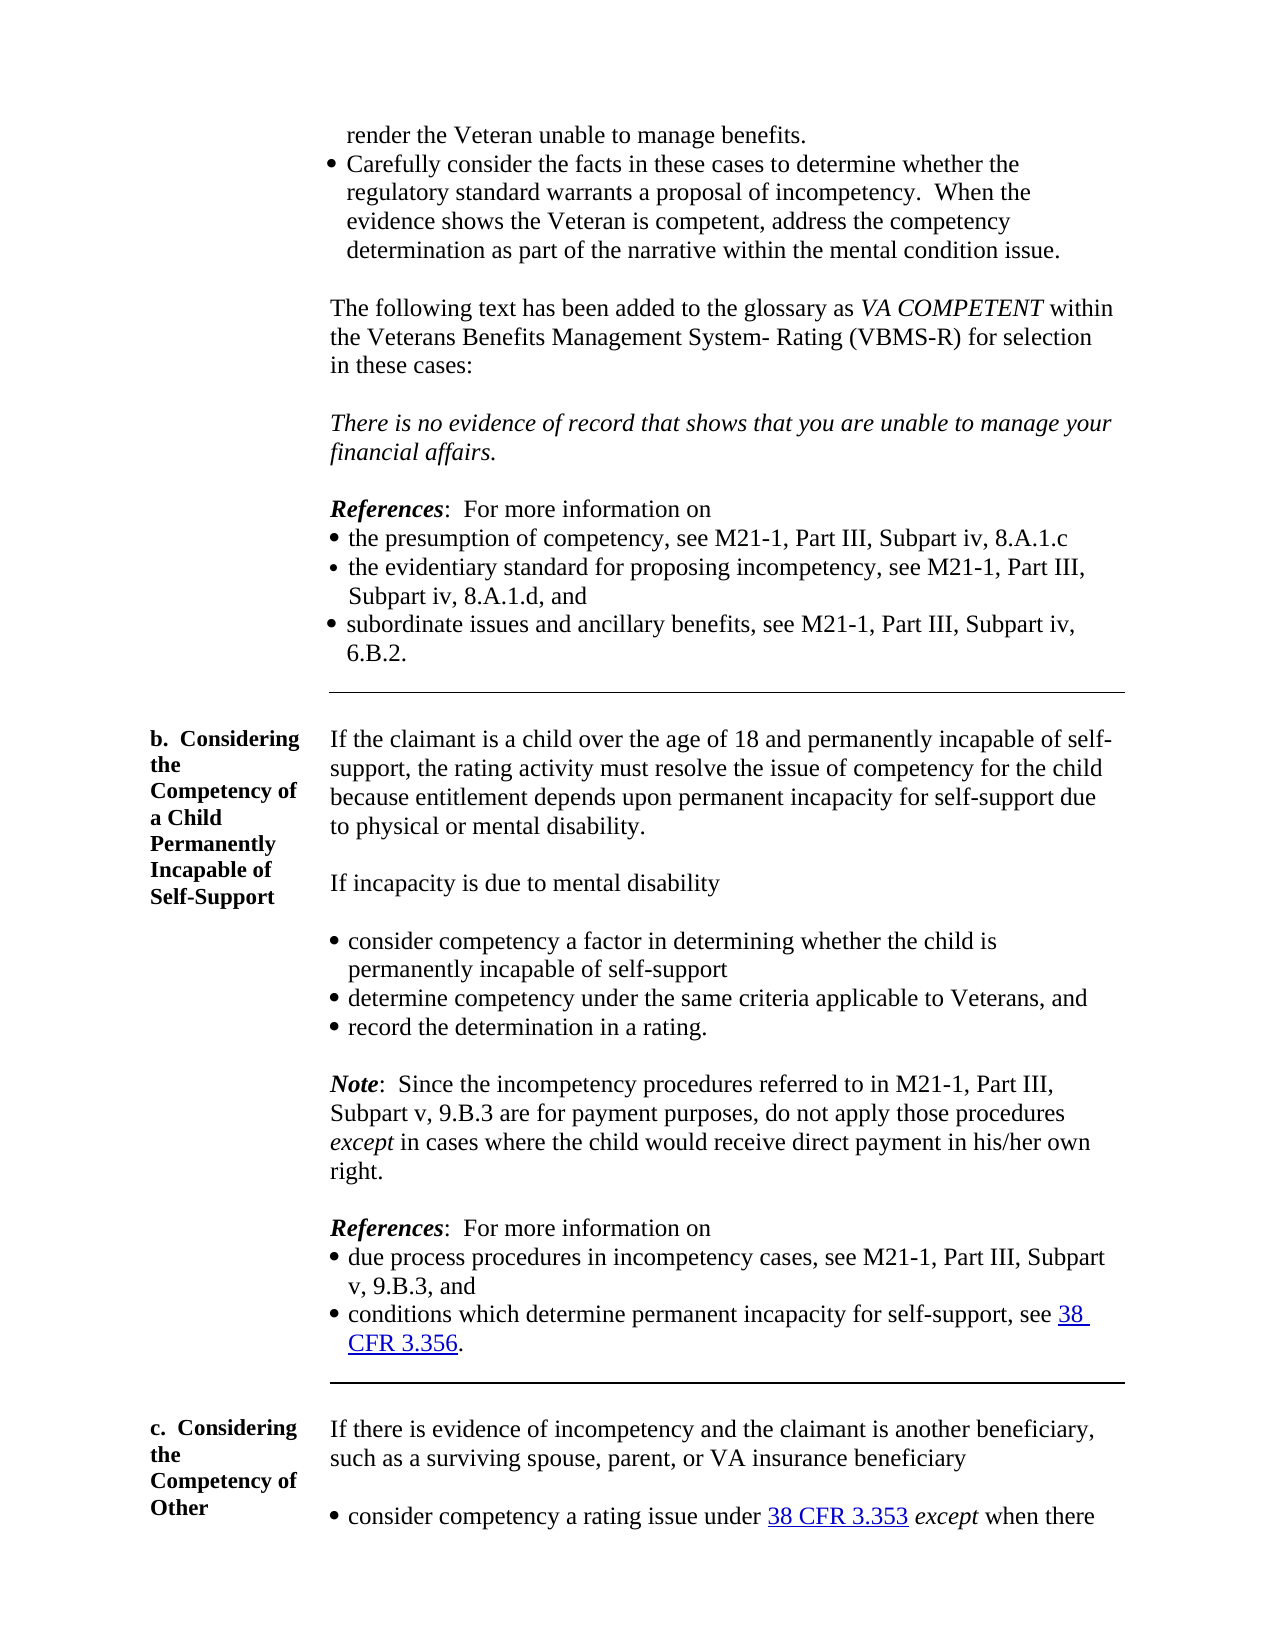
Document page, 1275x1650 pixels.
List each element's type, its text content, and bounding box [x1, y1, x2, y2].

table_header b. Considering the Competency of a Child Permanently Incapable of Self-Support [139, 725, 319, 1357]
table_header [319, 1415, 1125, 1529]
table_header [319, 120, 1125, 667]
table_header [139, 1415, 319, 1529]
table_header If the claimant is a child over the age of 18 and permanently incapable of self-support, the rating activity must resolve the issue of competency for the child because entitlement depends upon permanent incapacity for self-support due to physical or mental disability. If incapacity is due to mental disability consider competency a factor in determining whether the child is permanently incapable of self-support determine competency under the same criteria applicable to Veterans, and record the determination in a rating. Note: Since the incompetency procedures referred to in M21-1, Part III, Subpart v, 9.B.3 are for payment purposes, do not apply those procedures except in cases where the child would receive direct payment in his/her own right. References: For more information on due process procedures in incompetency cases, see M21-1, Part III, Subpart v, 9.B.3, and conditions which determine permanent incapacity for self-support, see 38 CFR 3.356. [319, 725, 1125, 1357]
